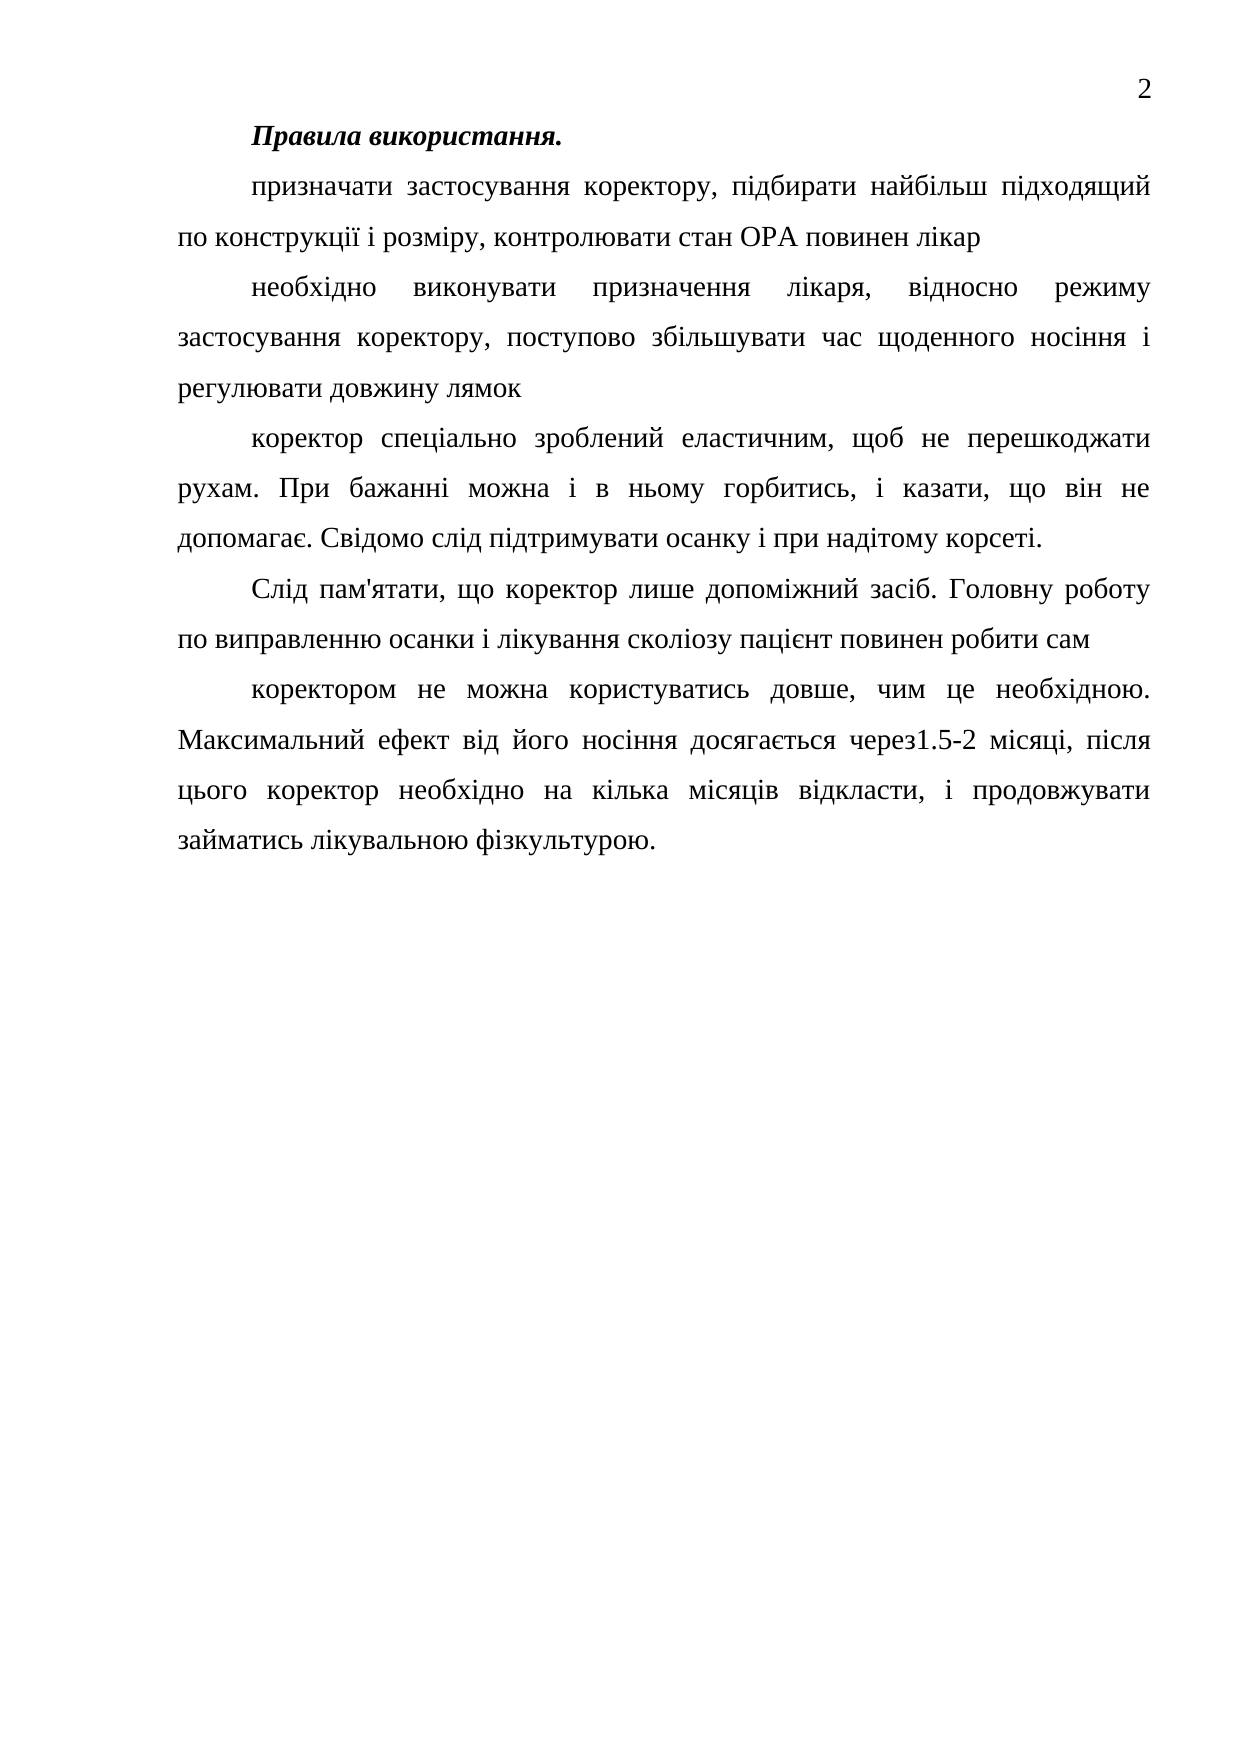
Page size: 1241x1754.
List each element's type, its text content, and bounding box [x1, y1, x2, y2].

text Правила використання. [177, 118, 1152, 152]
text необхідно виконувати призначення лікаря, відносно режиму застосування коректору, поступово збільшувати час щоденного носіння і регулювати довжину лямок [177, 269, 1152, 403]
text Слід пам'ятати, що коректор лише допоміжний засіб. Головну роботу по виправленню осанки і лікування сколіозу пацієнт повинен робити сам [177, 571, 1152, 655]
text коректором не можна користуватись довше, чим це необхідною. Максимальний ефект від його носіння досягається через1.5-2 місяці, після цього коректор необхідно на кілька місяців відкласти, і продовжувати займатись лікувальною фізкультурою. [177, 672, 1152, 856]
text коректор спеціально зроблений еластичним, щоб не перешкоджати рухам. При бажанні можна і в ньому горбитись, і казати, що він не допомагає. Свідомо слід підтримувати осанку і при надітому корсеті. [177, 420, 1152, 554]
text призначати застосування коректору, підбирати найбільш підходящий по конструкції і розміру, контролювати стан ОРА повинен лікар [177, 168, 1152, 252]
